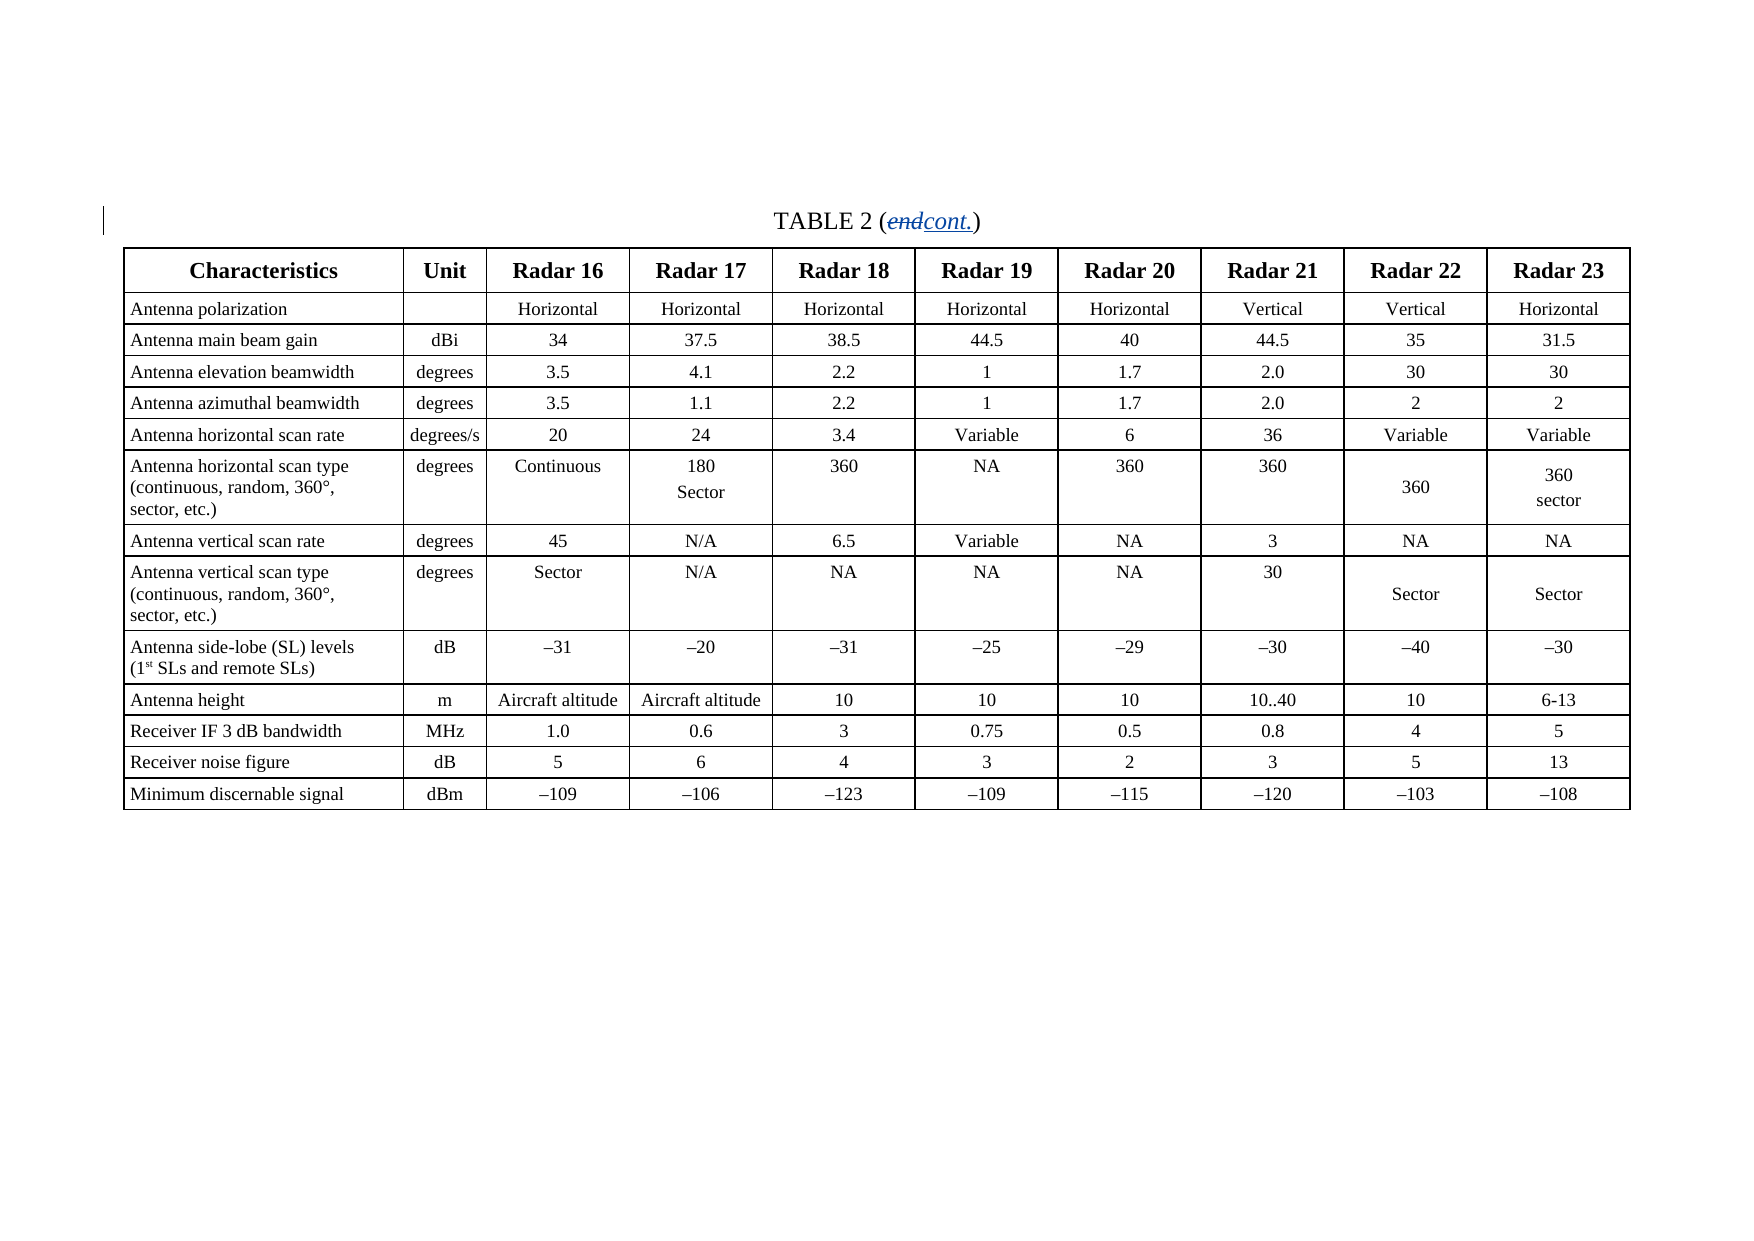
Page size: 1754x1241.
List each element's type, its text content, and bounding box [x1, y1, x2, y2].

table_cell NA [773, 557, 914, 630]
table_cell 6.5 [773, 525, 914, 555]
table_cell 3 [1202, 525, 1343, 555]
table_cell 37.5 [630, 325, 772, 355]
table_cell 40 [1059, 325, 1200, 355]
table_header Radar 23 [1488, 249, 1629, 292]
table_cell Antenna vertical scan type (continuous, random, 360°, sector, etc.) [125, 557, 403, 630]
table_cell 360 [1345, 451, 1486, 524]
table_cell –29 [1059, 631, 1200, 683]
table_cell 24 [630, 419, 772, 449]
table_cell 3 [773, 716, 914, 746]
table_cell –20 [630, 631, 772, 683]
table_cell 4 [1345, 716, 1486, 746]
table_cell 2 [1488, 388, 1629, 418]
table_cell Variable [916, 419, 1057, 449]
table_cell 10..40 [1202, 685, 1343, 714]
table_cell 1 [916, 388, 1057, 418]
table_header Radar 22 [1345, 249, 1486, 292]
table_cell 6-13 [1488, 685, 1629, 714]
table_cell 2.0 [1202, 388, 1343, 418]
table_cell Variable [1488, 419, 1629, 449]
table_cell Antenna elevation beamwidth [125, 356, 403, 386]
table_cell –40 [1345, 631, 1486, 683]
table_cell –123 [773, 779, 914, 809]
table_cell –30 [1202, 631, 1343, 683]
table_header Radar 21 [1202, 249, 1343, 292]
table_cell Variable [916, 525, 1057, 555]
table_cell Vertical [1202, 293, 1343, 323]
table_cell 31.5 [1488, 325, 1629, 355]
table_cell 1 [916, 356, 1057, 386]
table_cell 2 [1059, 747, 1200, 777]
table_cell –115 [1059, 779, 1200, 809]
table_cell Antenna vertical scan rate [125, 525, 403, 555]
table_cell 4.1 [630, 356, 772, 386]
table_cell 34 [487, 325, 629, 355]
table_cell 13 [1488, 747, 1629, 777]
table_cell dBm [404, 779, 486, 809]
table_cell 5 [1345, 747, 1486, 777]
table_cell Horizontal [773, 293, 914, 323]
table_cell Variable [1345, 419, 1486, 449]
table_cell 10 [1345, 685, 1486, 714]
table_cell –31 [487, 631, 629, 683]
table_cell 1.0 [487, 716, 629, 746]
table_cell –25 [916, 631, 1057, 683]
table_cell MHz [404, 716, 486, 746]
table_cell 3.5 [487, 388, 629, 418]
table_cell –31 [773, 631, 914, 683]
table_cell Horizontal [487, 293, 629, 323]
table_cell degrees [404, 525, 486, 555]
table_cell 1.7 [1059, 356, 1200, 386]
table_cell degrees [404, 388, 486, 418]
table_cell Antenna horizontal scan type (continuous, random, 360°, sector, etc.) [125, 451, 403, 524]
table_cell Antenna horizontal scan rate [125, 419, 403, 449]
table_cell –106 [630, 779, 772, 809]
table_cell –108 [1488, 779, 1629, 809]
table_cell Horizontal [630, 293, 772, 323]
table_cell 10 [916, 685, 1057, 714]
table_cell 10 [773, 685, 914, 714]
table_cell Receiver noise figure [125, 747, 403, 777]
table_cell degrees [404, 451, 486, 524]
table_cell 30 [1202, 557, 1343, 630]
table_cell dBi [404, 325, 486, 355]
table_header Characteristics [125, 249, 403, 292]
table_cell 30 [1488, 356, 1629, 386]
table_cell 360 [773, 451, 914, 524]
table_cell Antenna main beam gain [125, 325, 403, 355]
table_cell 10 [1059, 685, 1200, 714]
table_header Radar 16 [487, 249, 629, 292]
table_cell Continuous [487, 451, 629, 524]
table_cell 45 [487, 525, 629, 555]
table_cell 2.2 [773, 388, 914, 418]
table_cell 5 [487, 747, 629, 777]
table_header Radar 20 [1059, 249, 1200, 292]
table_cell 2 [1345, 388, 1486, 418]
table_cell dB [404, 747, 486, 777]
table_cell 44.5 [1202, 325, 1343, 355]
table_cell –109 [916, 779, 1057, 809]
table_cell –120 [1202, 779, 1343, 809]
table_cell degrees [404, 356, 486, 386]
table_cell 360 sector [1488, 451, 1629, 524]
table_cell Antenna height [125, 685, 403, 714]
table_cell 4 [773, 747, 914, 777]
table_cell 0.8 [1202, 716, 1343, 746]
table_cell degrees [404, 557, 486, 630]
table_cell 0.75 [916, 716, 1057, 746]
table_cell Aircraft altitude [630, 685, 772, 714]
table_header Radar 17 [630, 249, 772, 292]
table_cell Horizontal [916, 293, 1057, 323]
table_cell Aircraft altitude [487, 685, 629, 714]
table_cell Antenna azimuthal beamwidth [125, 388, 403, 418]
table_cell Horizontal [1059, 293, 1200, 323]
table_cell 36 [1202, 419, 1343, 449]
table_header Unit [404, 249, 486, 292]
table_cell 180 Sector [630, 451, 772, 524]
table_cell 3.5 [487, 356, 629, 386]
table_cell 0.5 [1059, 716, 1200, 746]
table_cell NA [1059, 525, 1200, 555]
table_cell m [404, 685, 486, 714]
table_cell 1.1 [630, 388, 772, 418]
table_cell Vertical [1345, 293, 1486, 323]
table_cell 3 [1202, 747, 1343, 777]
table_cell 44.5 [916, 325, 1057, 355]
table_cell 360 [1059, 451, 1200, 524]
table_cell Sector [487, 557, 629, 630]
table_cell 0.6 [630, 716, 772, 746]
table_cell 3 [916, 747, 1057, 777]
table_cell 1.7 [1059, 388, 1200, 418]
table_cell Minimum discernable signal [125, 779, 403, 809]
table_cell NA [916, 451, 1057, 524]
table_cell 360 [1202, 451, 1343, 524]
table_cell degrees/s [404, 419, 486, 449]
table_cell Horizontal [1488, 293, 1629, 323]
table_cell 38.5 [773, 325, 914, 355]
table_cell Sector [1345, 557, 1486, 630]
table_header Radar 19 [916, 249, 1057, 292]
table_cell [404, 293, 486, 323]
table_cell 3.4 [773, 419, 914, 449]
table_cell 6 [630, 747, 772, 777]
table_cell 2.0 [1202, 356, 1343, 386]
table_cell NA [1488, 525, 1629, 555]
table_cell Antenna side-lobe (SL) levels (1st SLs and remote SLs) [125, 631, 403, 683]
table_cell Receiver IF 3 dB bandwidth [125, 716, 403, 746]
table_cell NA [1059, 557, 1200, 630]
table_cell 20 [487, 419, 629, 449]
table_cell 6 [1059, 419, 1200, 449]
table_cell Antenna polarization [125, 293, 403, 323]
table_cell Sector [1488, 557, 1629, 630]
table_cell N/A [630, 557, 772, 630]
table_cell 2.2 [773, 356, 914, 386]
text TABLE 2 () [118, 206, 1636, 235]
table_cell 5 [1488, 716, 1629, 746]
table_cell –103 [1345, 779, 1486, 809]
table_cell NA [1345, 525, 1486, 555]
table_cell NA [916, 557, 1057, 630]
table_cell –109 [487, 779, 629, 809]
table_cell 30 [1345, 356, 1486, 386]
table_cell N/A [630, 525, 772, 555]
table_cell –30 [1488, 631, 1629, 683]
table_header Radar 18 [773, 249, 914, 292]
table_cell dB [404, 631, 486, 683]
table_cell 35 [1345, 325, 1486, 355]
